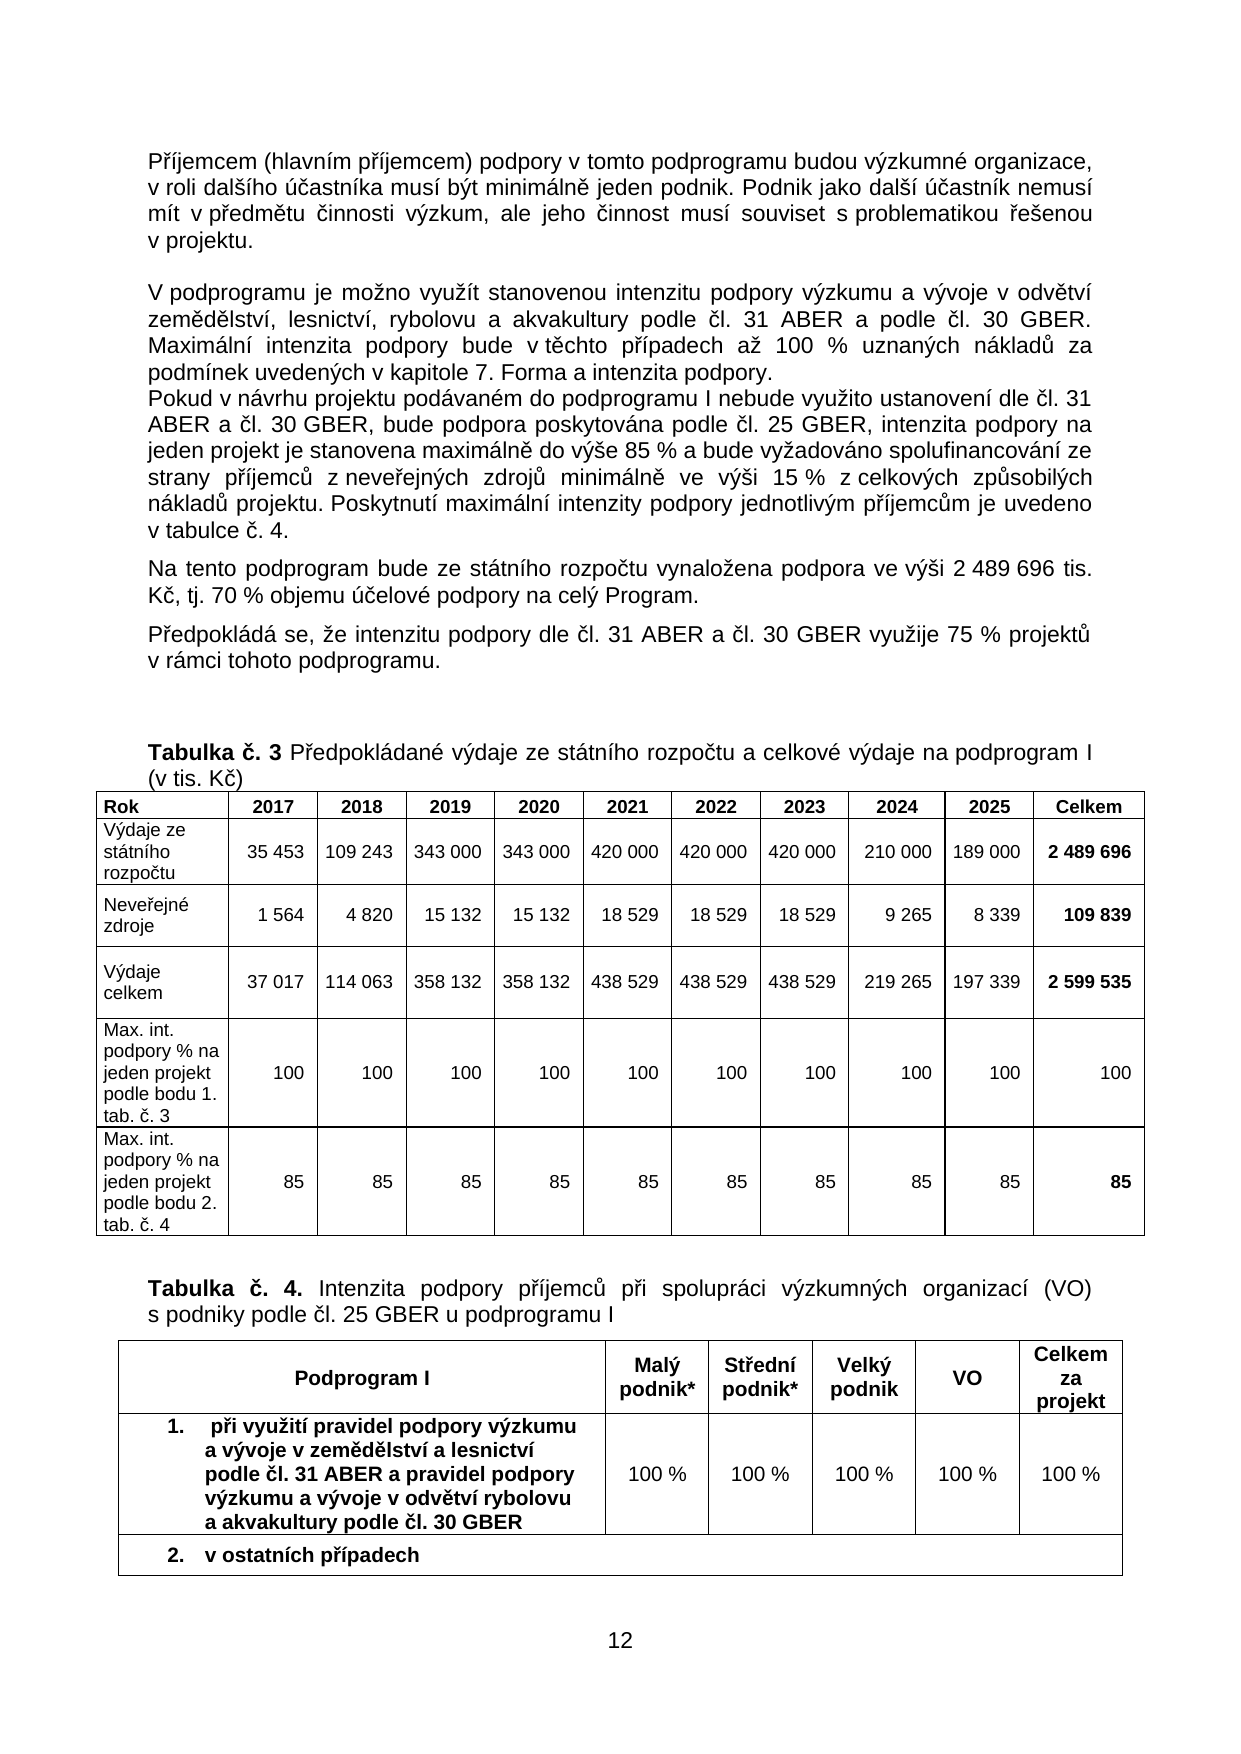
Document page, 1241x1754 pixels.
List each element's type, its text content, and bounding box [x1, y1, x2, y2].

table_cell při využití pravidel podpory výzkumu a vývoje v zemědělství a lesnictví podle čl. 31 ABER a pravidel podpory výzkumu a vývoje v odvětví rybolovu a akvakultury podle čl. 30 GBER [119, 1414, 605, 1534]
table_cell 85 [584, 1128, 671, 1235]
table_header Rok [97, 792, 228, 818]
table_cell 114 063 [318, 947, 406, 1017]
table_header 2025 [946, 792, 1033, 818]
table_header Celkem [1034, 792, 1144, 818]
table_cell 438 529 [584, 947, 671, 1017]
table_header 2023 [761, 792, 848, 818]
table_cell 35 453 [229, 819, 317, 883]
table_header 2017 [229, 792, 317, 818]
table_header 2024 [849, 792, 944, 818]
table_header Velký podnik [813, 1341, 915, 1413]
table_cell 85 [495, 1128, 583, 1235]
text Tabulka č. 3 Předpokládané výdaje ze státního rozpočtu a celkové výdaje na podprogram I (v tis. Kč) [148, 738, 1093, 791]
table_cell Neveřejné zdroje [97, 885, 228, 946]
table_cell Výdaje celkem [97, 947, 228, 1017]
table_cell Max. int. podpory % na jeden projekt podle bodu 2. tab. č. 4 [97, 1128, 228, 1235]
table_header Celkem za projekt [1020, 1341, 1122, 1413]
table_cell 100 % [813, 1414, 915, 1534]
table_cell 100 [849, 1019, 944, 1126]
table_cell 37 017 [229, 947, 317, 1017]
table_cell 358 132 [407, 947, 494, 1017]
table_cell 85 [1034, 1128, 1144, 1235]
table_cell 18 529 [584, 885, 671, 946]
text Pokud v návrhu projektu podávaném do podprogramu I nebude využito ustanovení dle čl. 31 ABER a čl. 30 GBER, bude podpora poskytována podle čl. 25 GBER, intenzita podpory na jeden projekt je stanovena maximálně do výše 85 % a bude vyžadováno spolufinancování ze strany příjemců z neveřejných zdrojů minimálně ve výši 15 % z celkových způsobilých nákladů projektu. Poskytnutí maximální intenzity podpory jednotlivým příjemcům je uvedeno v tabulce č. 4. [148, 385, 1093, 543]
table_cell 4 820 [318, 885, 406, 946]
table_cell 420 000 [761, 819, 848, 883]
table_cell 85 [318, 1128, 406, 1235]
table_cell Výdaje ze státního rozpočtu [97, 819, 228, 883]
table_cell 100 [1034, 1019, 1144, 1126]
table_cell 18 529 [761, 885, 848, 946]
table_cell v ostatních případech [119, 1535, 1122, 1574]
table_cell 85 [849, 1128, 944, 1235]
table_cell 358 132 [495, 947, 583, 1017]
table_cell 100 [946, 1019, 1033, 1126]
table_cell 109 243 [318, 819, 406, 883]
table_cell 189 000 [946, 819, 1033, 883]
table_header 2020 [495, 792, 583, 818]
table_cell 109 839 [1034, 885, 1144, 946]
table_cell 438 529 [672, 947, 760, 1017]
table_header 2021 [584, 792, 671, 818]
table_cell 85 [407, 1128, 494, 1235]
table_cell 100 [229, 1019, 317, 1126]
table_cell 197 339 [946, 947, 1033, 1017]
table_header 2022 [672, 792, 760, 818]
text Předpokládá se, že intenzitu podpory dle čl. 31 ABER a čl. 30 GBER využije 75 % projektů v rámci tohoto podprogramu. [148, 621, 1093, 673]
table_cell 210 000 [849, 819, 944, 883]
table_header Malý podnik* [606, 1341, 708, 1413]
table_cell 100 % [916, 1414, 1019, 1534]
table_cell 100 [584, 1019, 671, 1126]
table_cell 100 [318, 1019, 406, 1126]
table_cell 85 [761, 1128, 848, 1235]
table_cell 343 000 [407, 819, 494, 883]
table_header 2019 [407, 792, 494, 818]
table_cell Max. int. podpory % na jeden projekt podle bodu 1. tab. č. 3 [97, 1019, 228, 1126]
table_cell 85 [672, 1128, 760, 1235]
table_cell 100 % [709, 1414, 812, 1534]
table_header 2018 [318, 792, 406, 818]
table_cell 15 132 [495, 885, 583, 946]
table_cell 2 599 535 [1034, 947, 1144, 1017]
table_header VO [916, 1341, 1019, 1413]
table_cell 2 489 696 [1034, 819, 1144, 883]
table_cell 100 [761, 1019, 848, 1126]
table_cell 438 529 [761, 947, 848, 1017]
table_cell 219 265 [849, 947, 944, 1017]
table_cell 100 [672, 1019, 760, 1126]
table_cell 85 [229, 1128, 317, 1235]
table_cell 85 [946, 1128, 1033, 1235]
table_cell 8 339 [946, 885, 1033, 946]
table_cell 100 [495, 1019, 583, 1126]
table_header Podprogram I [119, 1341, 605, 1413]
text Na tento podprogram bude ze státního rozpočtu vynaložena podpora ve výši 2 489 696 tis. Kč, tj. 70 % objemu účelové podpory na celý Program. [148, 555, 1093, 608]
table_cell 100 % [606, 1414, 708, 1534]
text Příjemcem (hlavním příjemcem) podpory v tomto podprogramu budou výzkumné organizace, v roli dalšího účastníka musí být minimálně jeden podnik. Podnik jako další účastník nemusí mít v předmětu činnosti výzkum, ale jeho činnost musí souviset s problematikou řešenou v projektu. [148, 148, 1093, 253]
text Tabulka č. 4. Intenzita podpory příjemců při spolupráci výzkumných organizací (VO) s podniky podle čl. 25 GBER u podprogramu I [148, 1275, 1093, 1328]
table_cell 343 000 [495, 819, 583, 883]
text V podprogramu je možno využít stanovenou intenzitu podpory výzkumu a vývoje v odvětví zemědělství, lesnictví, rybolovu a akvakultury podle čl. 31 ABER a podle čl. 30 GBER. Maximální intenzita podpory bude v těchto případech až 100 % uznaných nákladů za podmínek uvedených v kapitole 7. Forma a intenzita podpory. [148, 279, 1093, 385]
table_cell 100 % [1020, 1414, 1122, 1534]
table_cell 420 000 [672, 819, 760, 883]
table_cell 15 132 [407, 885, 494, 946]
table_cell 9 265 [849, 885, 944, 946]
table_cell 420 000 [584, 819, 671, 883]
table_cell 18 529 [672, 885, 760, 946]
table_cell 1 564 [229, 885, 317, 946]
table_cell 100 [407, 1019, 494, 1126]
table_header Střední podnik* [709, 1341, 812, 1413]
